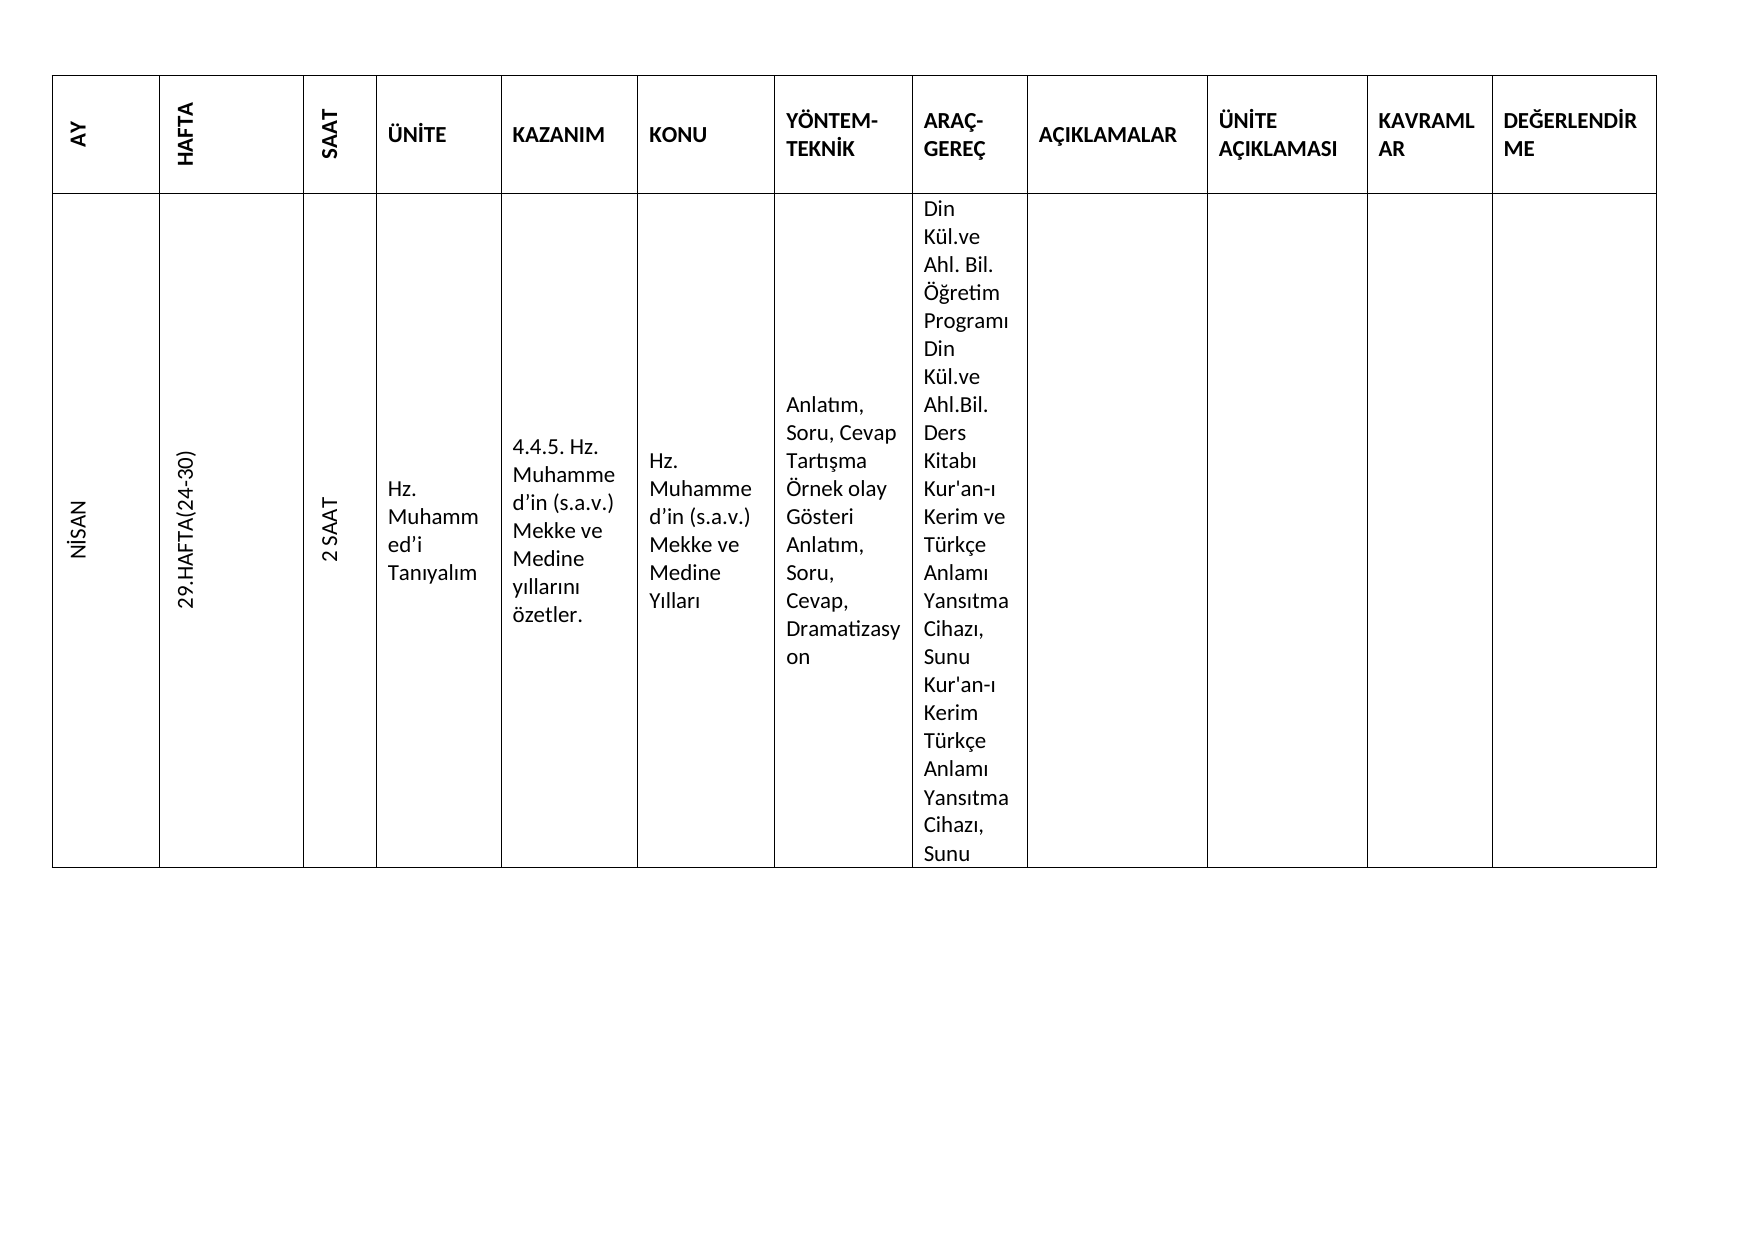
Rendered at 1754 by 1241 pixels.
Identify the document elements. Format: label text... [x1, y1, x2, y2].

table_cell NİSAN [53, 194, 159, 867]
table_header AY [53, 76, 159, 193]
table_header HAFTA [160, 76, 303, 193]
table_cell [775, 194, 912, 867]
table_cell 2 SAAT [304, 194, 376, 867]
table_cell [1493, 194, 1656, 867]
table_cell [913, 194, 1027, 867]
table_cell Hz. Muhammed’i Tanıyalım [377, 194, 501, 867]
table_header ÜNİTE AÇIKLAMASI [1208, 76, 1367, 193]
table_header KAVRAMLAR [1368, 76, 1492, 193]
table_header KAZANIM [502, 76, 637, 193]
table_cell [1028, 194, 1207, 867]
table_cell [638, 194, 774, 867]
table_header DEĞERLENDİRME [1493, 76, 1656, 193]
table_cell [502, 194, 637, 867]
table_cell 29.HAFTA(24-30) [160, 194, 303, 867]
table_header YÖNTEM-TEKNİK [775, 76, 912, 193]
table_header ARAÇ-GEREÇ [913, 76, 1027, 193]
table_cell [1208, 194, 1367, 867]
table_header ÜNİTE [377, 76, 501, 193]
table_header SAAT [304, 76, 376, 193]
table_header AÇIKLAMALAR [1028, 76, 1207, 193]
table_header KONU [638, 76, 774, 193]
table_cell [1368, 194, 1492, 867]
